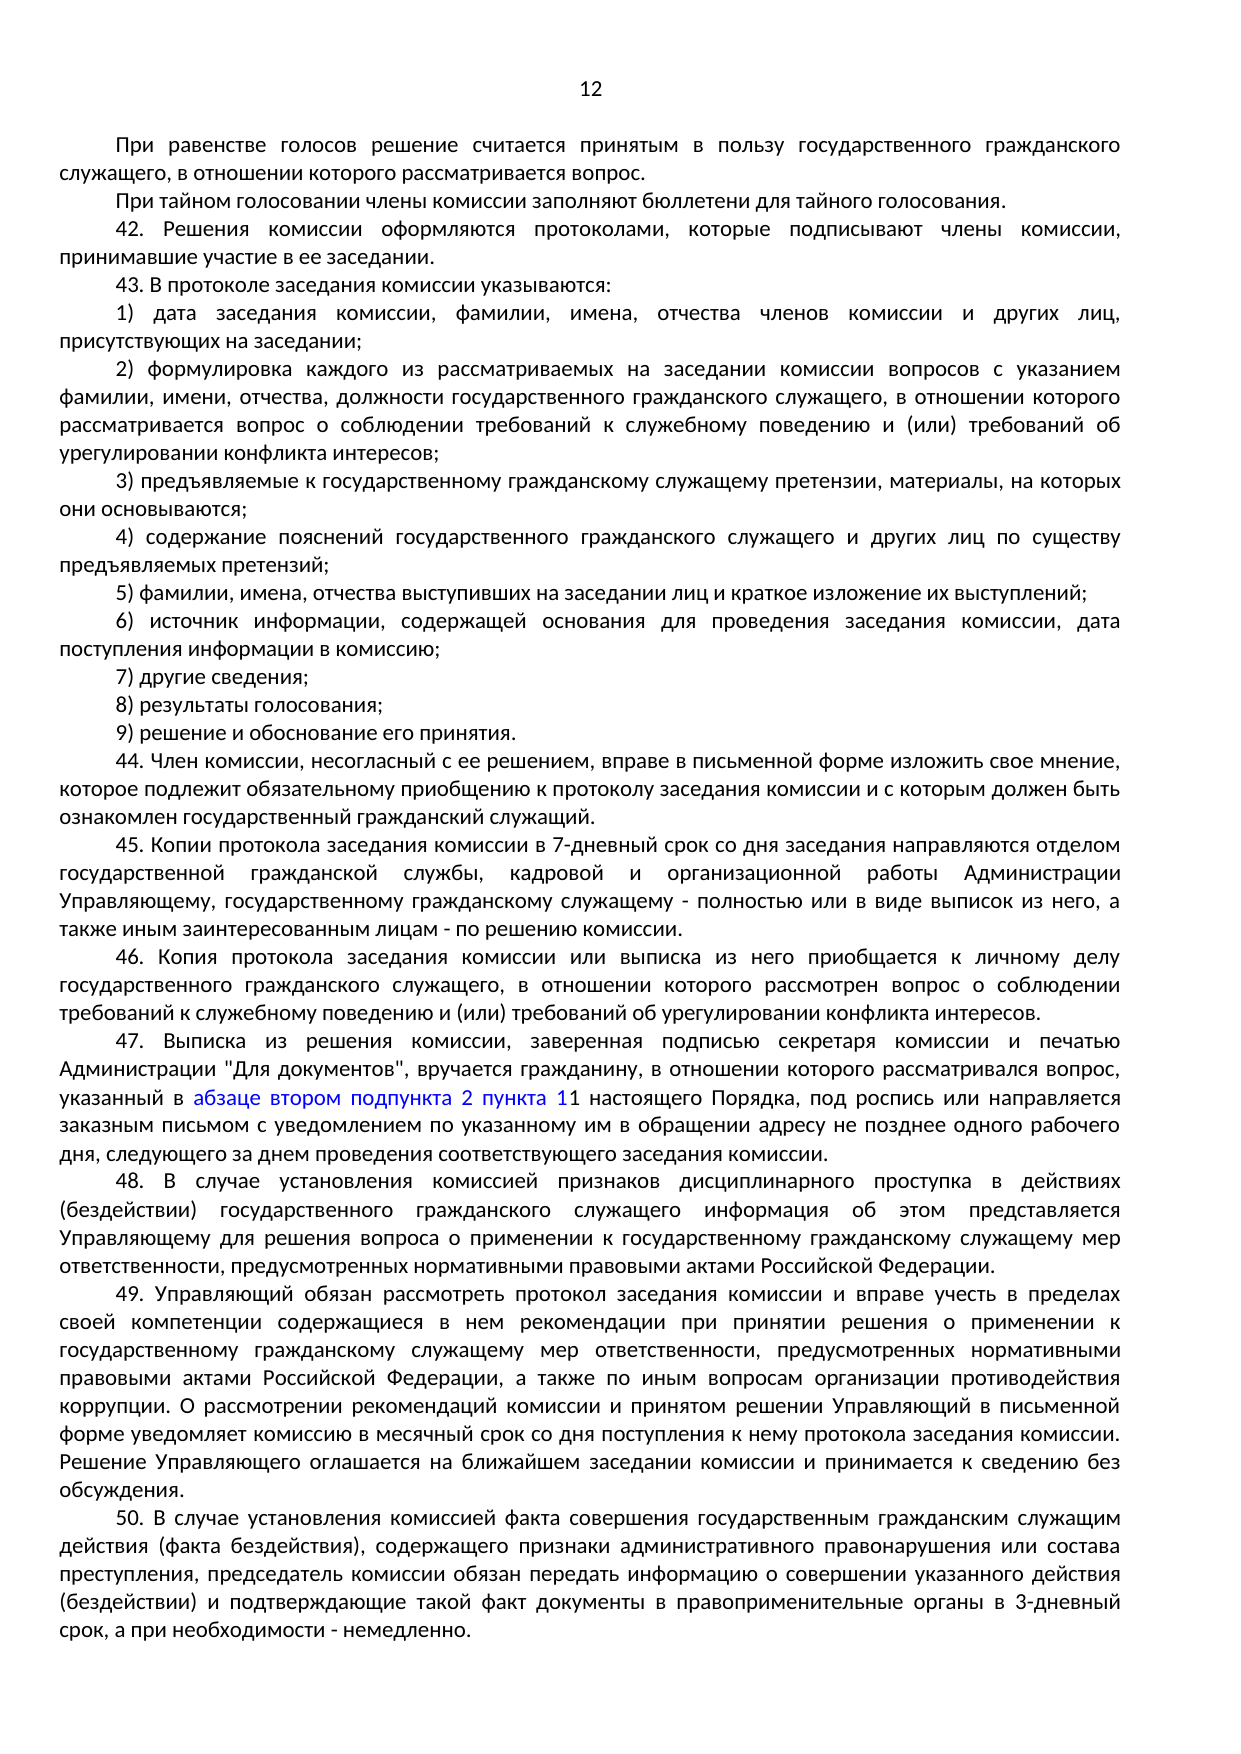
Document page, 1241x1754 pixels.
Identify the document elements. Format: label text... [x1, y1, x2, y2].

text 47. Выписка из решения комиссии, заверенная подписью секретаря комиссии и печатью Администрации "Для документов", вручается гражданину, в отношении которого рассматривался вопрос, указанный в абзаце втором подпункта 2 пункта 11 настоящего Порядка, под роспись или направляется заказным письмом с уведомлением по указанному им в обращении адресу не позднее одного рабочего дня, следующего за днем проведения соответствующего заседания комиссии. [59, 1027, 1122, 1167]
text 46. Копия протокола заседания комиссии или выписка из него приобщается к личному делу государственного гражданского служащего, в отношении которого рассмотрен вопрос о соблюдении требований к служебному поведению и (или) требований об урегулировании конфликта интересов. [59, 942, 1122, 1027]
text 43. В протоколе заседания комиссии указываются: [59, 270, 1122, 298]
text 2) формулировка каждого из рассматриваемых на заседании комиссии вопросов с указанием фамилии, имени, отчества, должности государственного гражданского служащего, в отношении которого рассматривается вопрос о соблюдении требований к служебному поведению и (или) требований об урегулировании конфликта интересов; [59, 354, 1122, 466]
text 44. Член комиссии, несогласный с ее решением, вправе в письменной форме изложить свое мнение, которое подлежит обязательному приобщению к протоколу заседания комиссии и с которым должен быть ознакомлен государственный гражданский служащий. [59, 746, 1122, 830]
text 9) решение и обоснование его принятия. [59, 718, 1122, 746]
text При тайном голосовании члены комиссии заполняют бюллетени для тайного голосования. [59, 186, 1122, 214]
text 45. Копии протокола заседания комиссии в 7-дневный срок со дня заседания направляются отделом государственной гражданской службы, кадровой и организационной работы Администрации Управляющему, государственному гражданскому служащему - полностью или в виде выписок из него, а также иным заинтересованным лицам - по решению комиссии. [59, 830, 1122, 942]
text 1) дата заседания комиссии, фамилии, имена, отчества членов комиссии и других лиц, присутствующих на заседании; [59, 298, 1122, 354]
text 50. В случае установления комиссией факта совершения государственным гражданским служащим действия (факта бездействия), содержащего признаки административного правонарушения или состава преступления, председатель комиссии обязан передать информацию о совершении указанного действия (бездействии) и подтверждающие такой факт документы в правоприменительные органы в 3-дневный срок, а при необходимости - немедленно. [59, 1503, 1122, 1643]
text 8) результаты голосования; [59, 690, 1122, 718]
text 48. В случае установления комиссией признаков дисциплинарного проступка в действиях (бездействии) государственного гражданского служащего информация об этом представляется Управляющему для решения вопроса о применении к государственному гражданскому служащему мер ответственности, предусмотренных нормативными правовыми актами Российской Федерации. [59, 1167, 1122, 1279]
text При равенстве голосов решение считается принятым в пользу государственного гражданского служащего, в отношении которого рассматривается вопрос. [59, 130, 1122, 186]
text 5) фамилии, имена, отчества выступивших на заседании лиц и краткое изложение их выступлений; [59, 578, 1122, 606]
text 4) содержание пояснений государственного гражданского служащего и других лиц по существу предъявляемых претензий; [59, 522, 1122, 578]
text 7) другие сведения; [59, 662, 1122, 690]
text 3) предъявляемые к государственному гражданскому служащему претензии, материалы, на которых они основываются; [59, 466, 1122, 522]
text 42. Решения комиссии оформляются протоколами, которые подписывают члены комиссии, принимавшие участие в ее заседании. [59, 214, 1122, 270]
text 49. Управляющий обязан рассмотреть протокол заседания комиссии и вправе учесть в пределах своей компетенции содержащиеся в нем рекомендации при принятии решения о применении к государственному гражданскому служащему мер ответственности, предусмотренных нормативными правовыми актами Российской Федерации, а также по иным вопросам организации противодействия коррупции. О рассмотрении рекомендаций комиссии и принятом решении Управляющий в письменной форме уведомляет комиссию в месячный срок со дня поступления к нему протокола заседания комиссии. Решение Управляющего оглашается на ближайшем заседании комиссии и принимается к сведению без обсуждения. [59, 1279, 1122, 1503]
text 6) источник информации, содержащей основания для проведения заседания комиссии, дата поступления информации в комиссию; [59, 606, 1122, 662]
